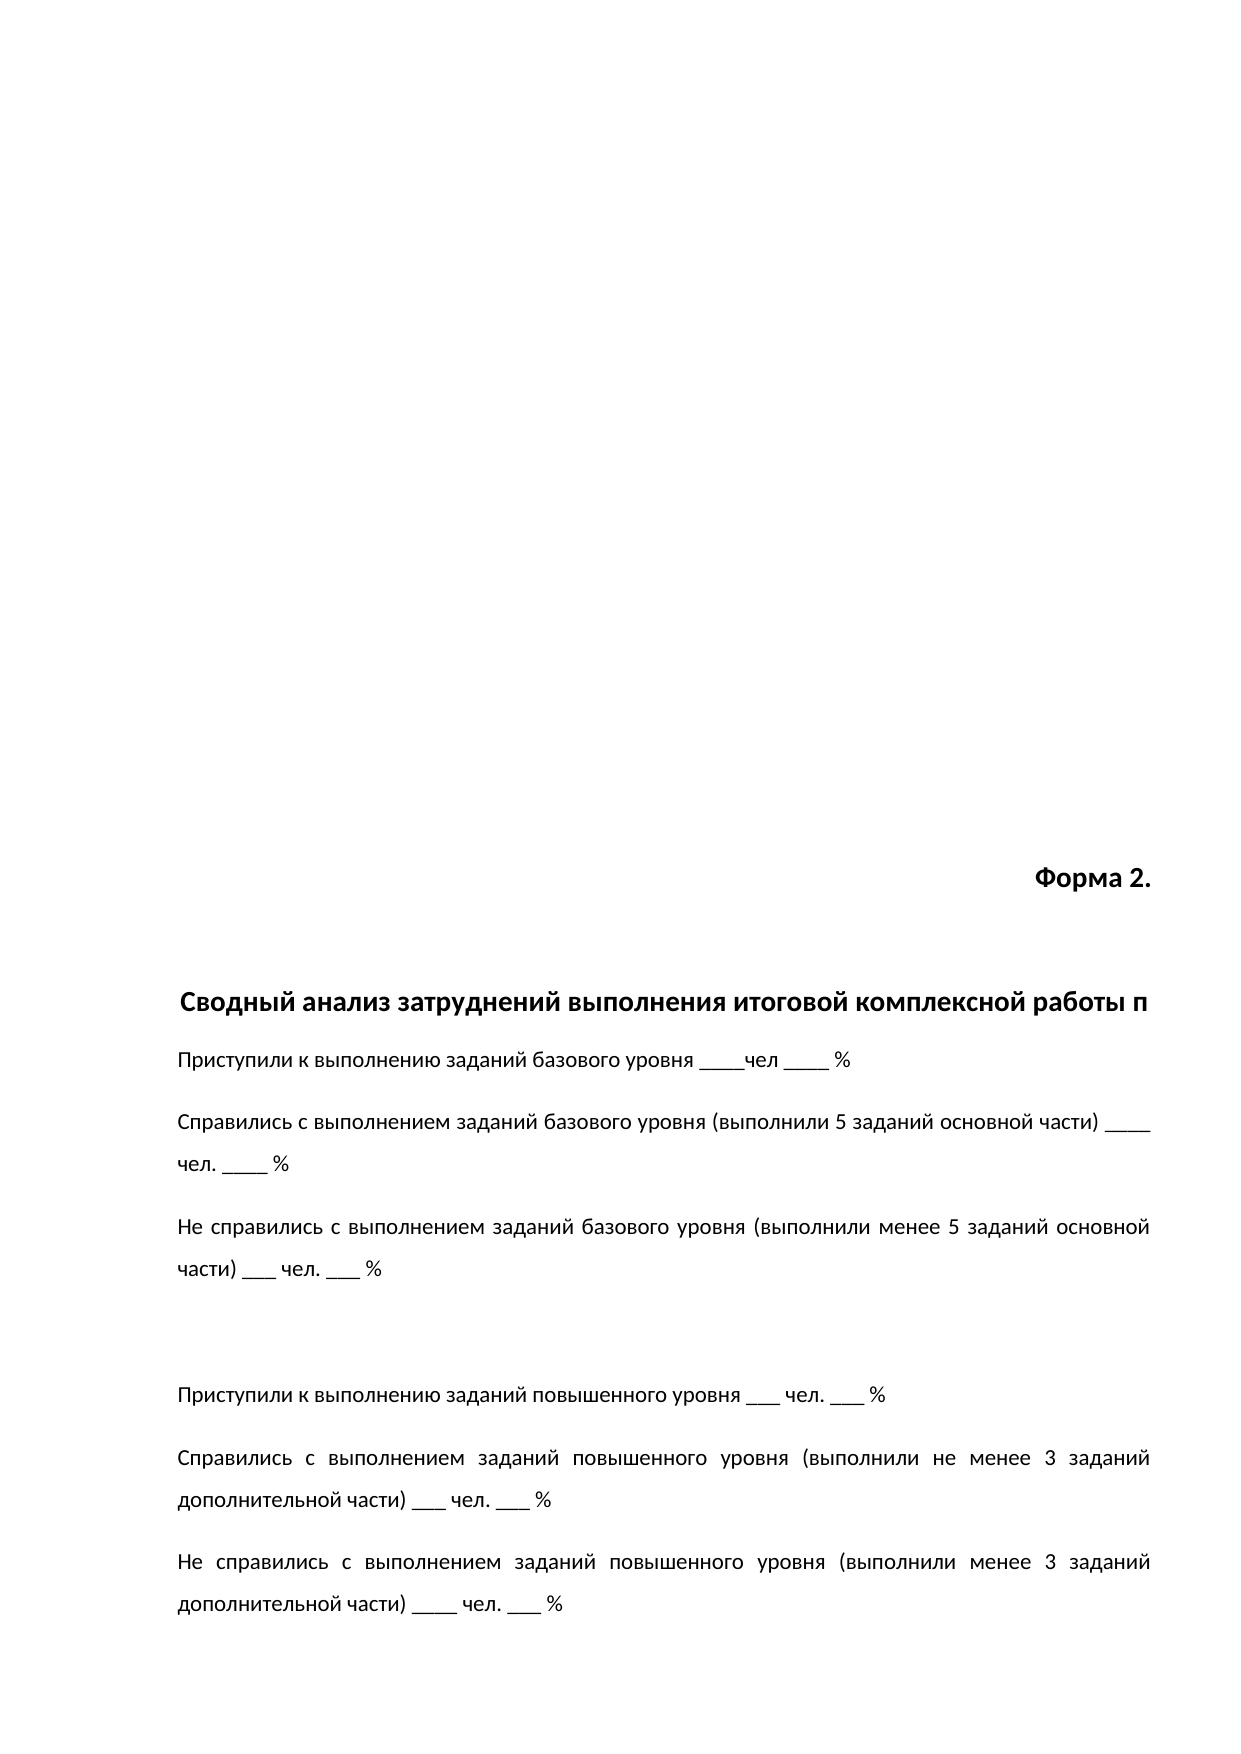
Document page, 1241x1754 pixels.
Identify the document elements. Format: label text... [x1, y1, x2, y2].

text Форма 2. [177, 859, 1152, 895]
text Справились с выполнением заданий базового уровня (выполнили 5 заданий основной части) ____ чел. ____ % [177, 1107, 1152, 1177]
text Не справились с выполнением заданий базового уровня (выполнили менее 5 заданий основной части) ___ чел. ___ % [177, 1212, 1152, 1282]
text Сводный анализ затруднений выполнения итоговой комплексной работы п [177, 983, 1152, 1018]
text Приступили к выполнению заданий повышенного уровня ___ чел. ___ % [177, 1380, 1152, 1408]
text Не справились с выполнением заданий повышенного уровня (выполнили менее 3 заданий дополнительной части) ____ чел. ___ % [177, 1547, 1152, 1617]
text Приступили к выполнению заданий базового уровня ____чел ____ % [177, 1045, 1152, 1073]
text Справились с выполнением заданий повышенного уровня (выполнили не менее 3 заданий дополнительной части) ___ чел. ___ % [177, 1443, 1152, 1513]
